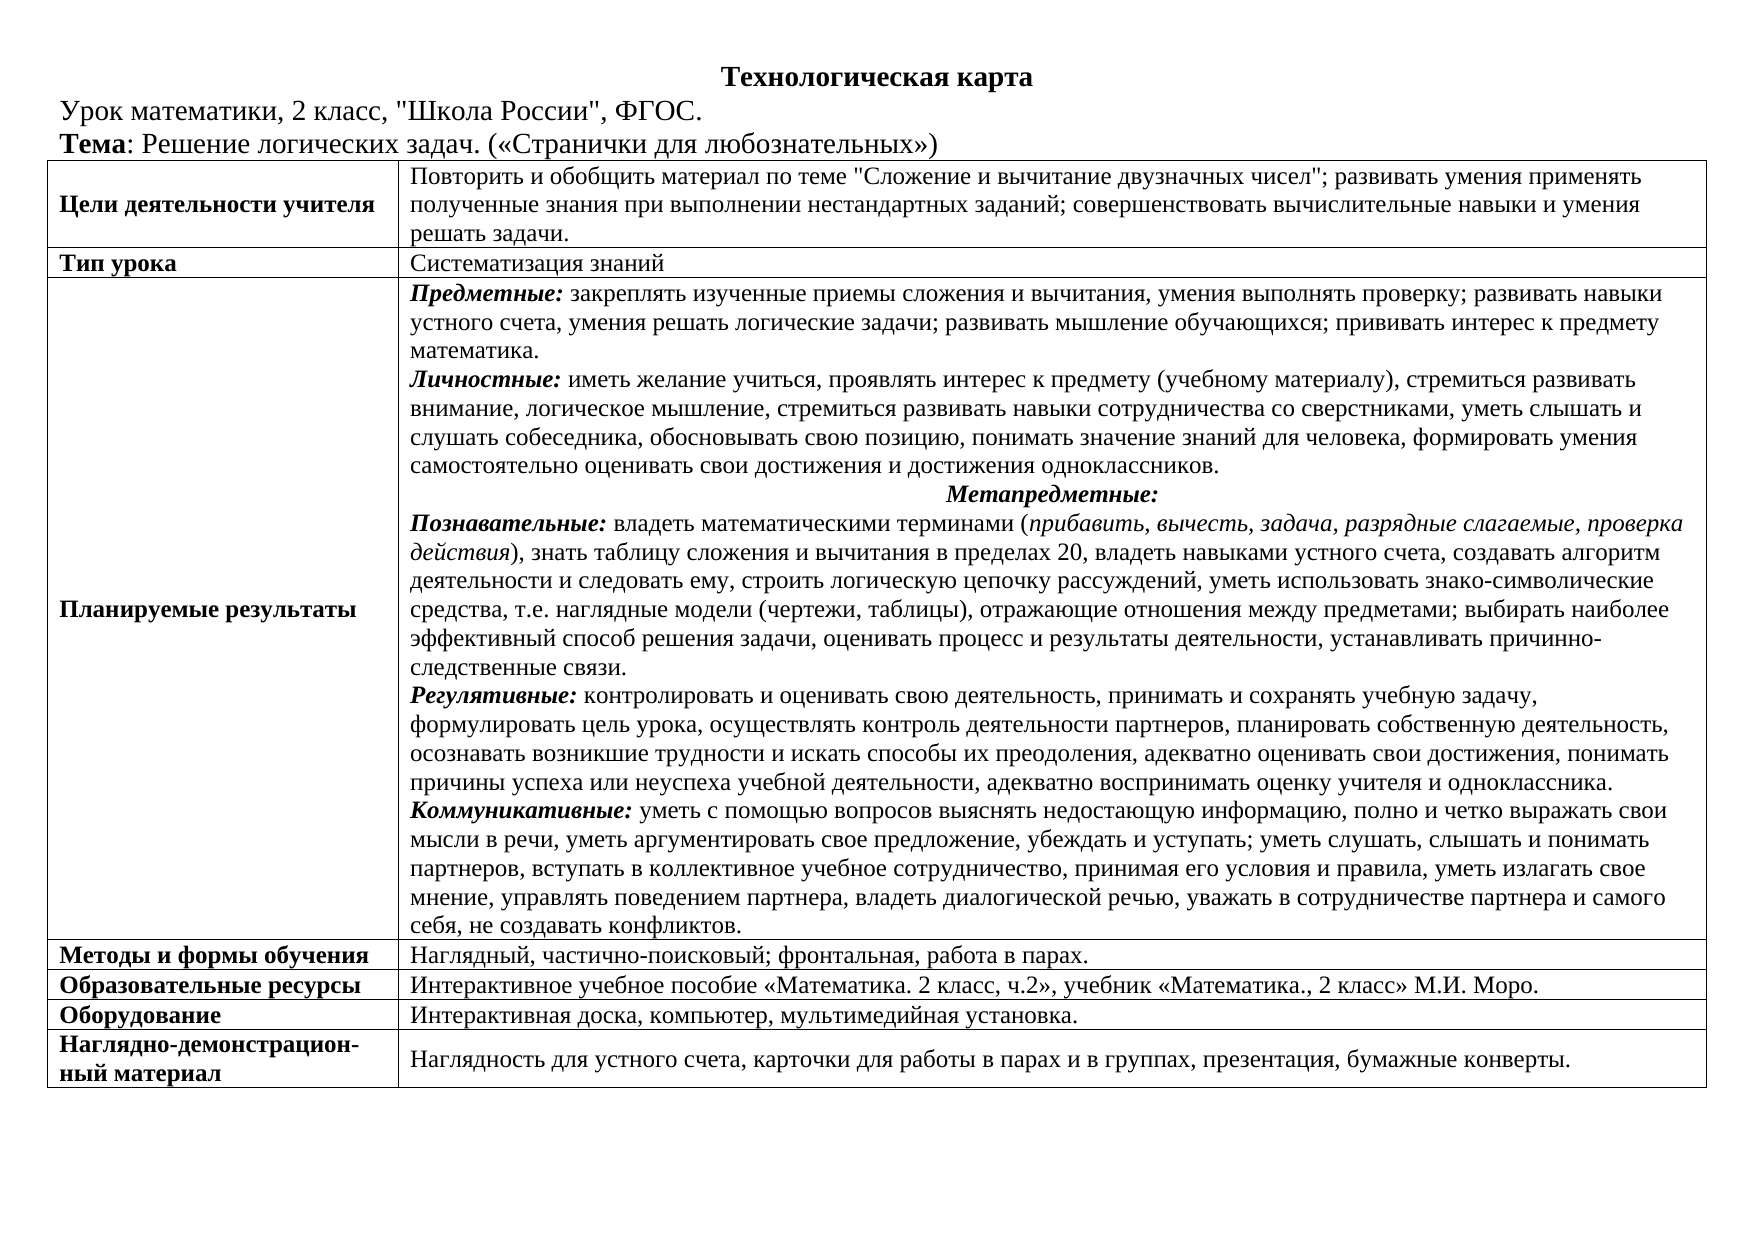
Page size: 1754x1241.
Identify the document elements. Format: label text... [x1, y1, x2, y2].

table_cell Планируемые результаты [48, 278, 398, 939]
table_cell Предметные: закреплять изученные приемы сложения и вычитания, умения выполнять проверку; развивать навыки устного счета, умения решать логические задачи; развивать мышление обучающихся; прививать интерес к предмету математика. Личностные: иметь желание учиться, проявлять интерес к предмету (учебному материалу), стремиться развивать внимание, логическое мышление, стремиться развивать навыки сотрудничества со сверстниками, уметь слышать и слушать собеседника, обосновывать свою позицию, понимать значение знаний для человека, формировать умения самостоятельно оценивать свои достижения и достижения одноклассников. Метапредметные: Познавательные: владеть математическими терминами (прибавить, вычесть, задача, разрядные слагаемые, проверка действия), знать таблицу сложения и вычитания в пределах 20, владеть навыками устного счета, создавать алгоритм деятельности и следовать ему, строить логическую цепочку рассуждений, уметь использовать знако-символические средства, т.е. наглядные модели (чертежи, таблицы), отражающие отношения между предметами; выбирать наиболее эффективный способ решения задачи, оценивать процесс и результаты деятельности, устанавливать причинно-следственные связи. Регулятивные: контролировать и оценивать свою деятельность, принимать и сохранять учебную задачу, формулировать цель урока, осуществлять контроль деятельности партнеров, планировать собственную деятельность, осознавать возникшие трудности и искать способы их преодоления, адекватно оценивать свои достижения, понимать причины успеха или неуспеха учебной деятельности, адекватно воспринимать оценку учителя и одноклассника. Коммуникативные: уметь с помощью вопросов выяснять недостающую информацию, полно и четко выражать свои мысли в речи, уметь аргументировать свое предложение, убеждать и уступать; уметь слушать, слышать и понимать партнеров, вступать в коллективное учебное сотрудничество, принимая его условия и правила, уметь излагать свое мнение, управлять поведением партнера, владеть диалогической речью, уважать в сотрудничестве партнера и самого себя, не создавать конфликтов. [399, 278, 1706, 939]
table_cell Образовательные ресурсы [48, 970, 398, 999]
table_header Цели деятельности учителя [48, 161, 398, 247]
table_cell Систематизация знаний [399, 248, 1706, 277]
table_cell Наглядный, частично-поисковый; фронтальная, работа в парах. [399, 940, 1706, 969]
text Урок математики, 2 класс, "Школа России", ФГОС. [59, 93, 1695, 126]
table_cell Интерактивная доска, компьютер, мультимедийная установка. [399, 1000, 1706, 1028]
table_cell Тип урока [48, 248, 398, 277]
text Тема: Решение логических задач. («Странички для любознательных») [59, 126, 1695, 160]
text Технологическая карта [59, 59, 1695, 93]
table_cell Наглядно-демонстрацион-ный материал [48, 1030, 398, 1087]
table_cell Методы и формы обучения [48, 940, 398, 969]
table_cell Наглядность для устного счета, карточки для работы в парах и в группах, презентация, бумажные конверты. [399, 1030, 1706, 1087]
table_cell Оборудование [48, 1000, 398, 1028]
table_cell Интерактивное учебное пособие «Математика. 2 класс, ч.2», учебник «Математика., 2 класс» М.И. Моро. [399, 970, 1706, 999]
table_header Повторить и обобщить материал по теме "Сложение и вычитание двузначных чисел"; развивать умения применять полученные знания при выполнении нестандартных заданий; совершенствовать вычислительные навыки и умения решать задачи. [399, 161, 1706, 247]
